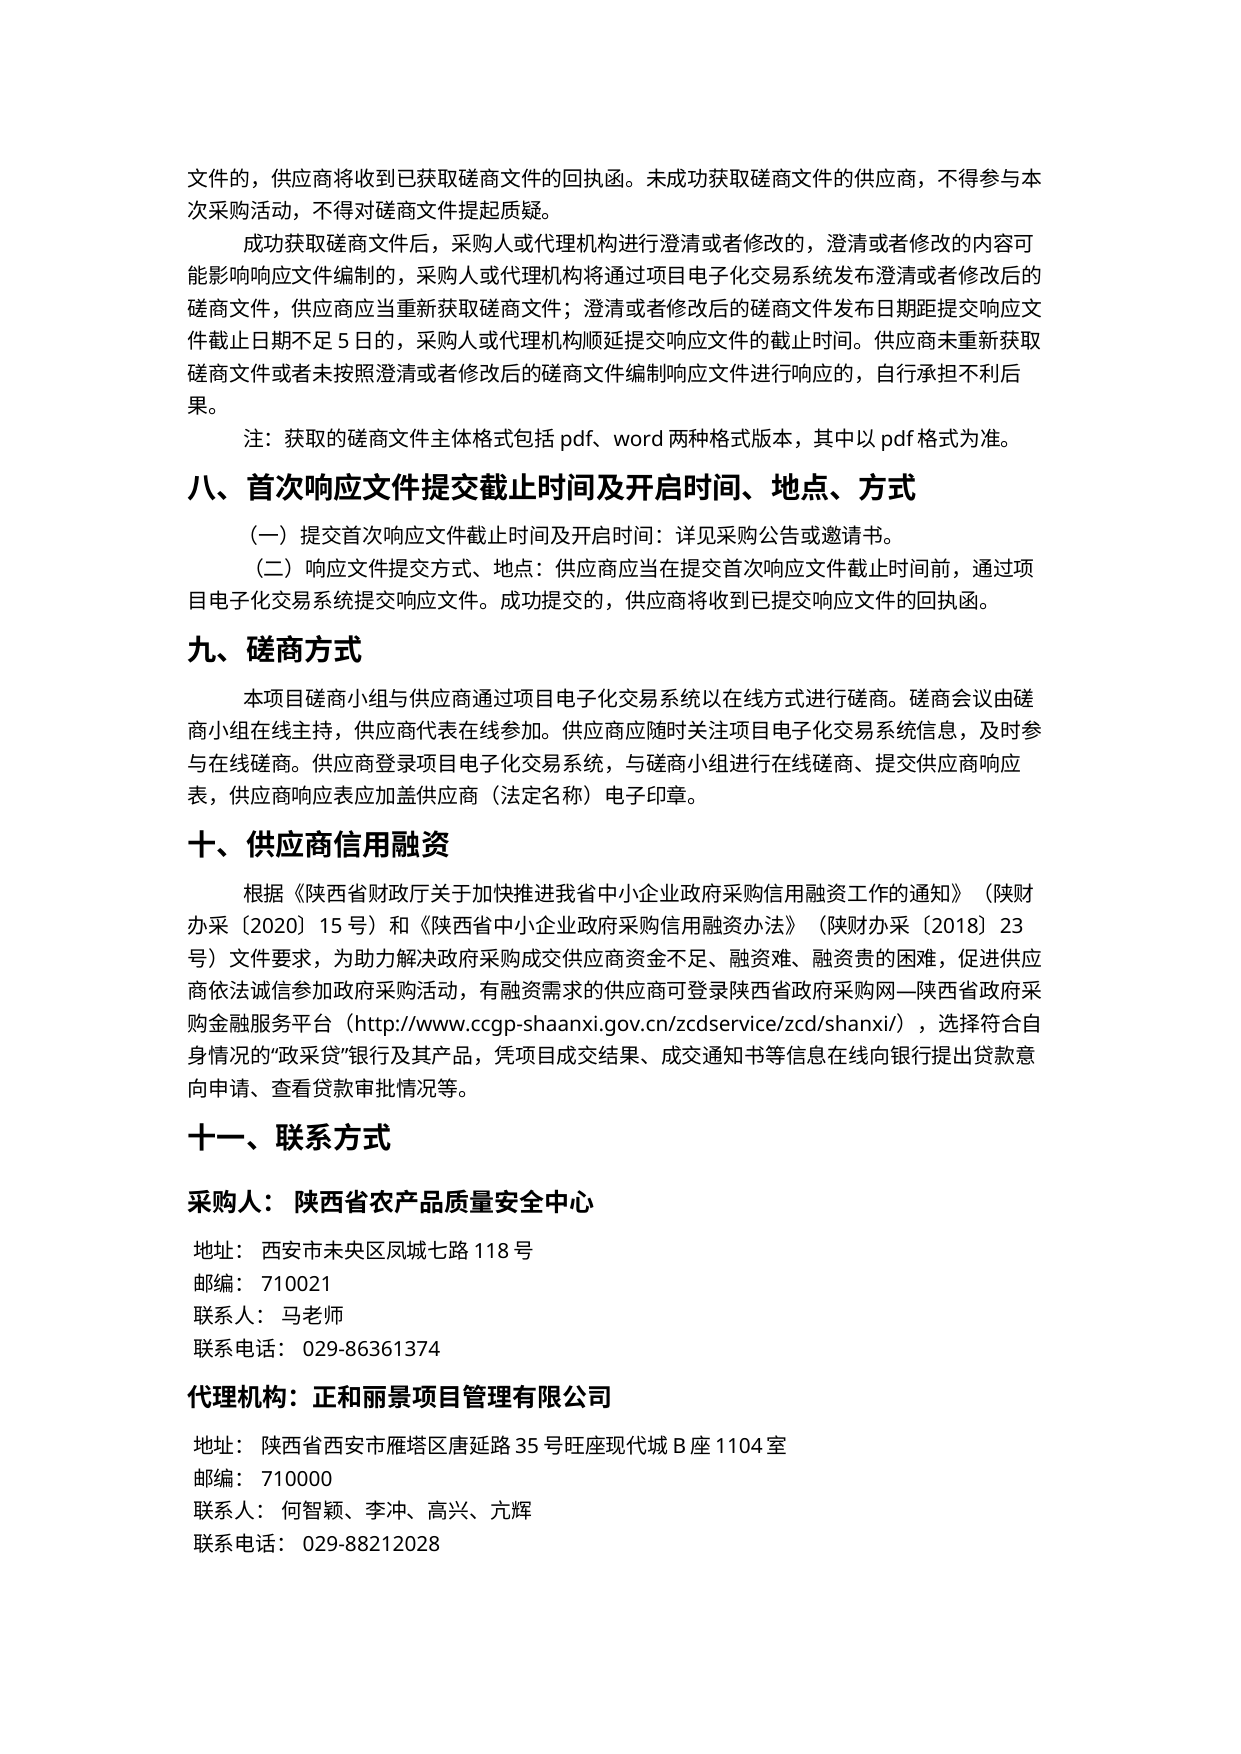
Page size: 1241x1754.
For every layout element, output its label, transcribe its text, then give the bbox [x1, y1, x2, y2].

text 联系电话： 029-86361374 [187, 1332, 1053, 1364]
text 十一、联系方式 [187, 1104, 1053, 1169]
text 代理机构：正和丽景项目管理有限公司 [187, 1364, 1053, 1429]
text 八、首次响应文件提交截止时间及开启时间、地点、方式 [187, 454, 1053, 519]
text 邮编： 710021 [187, 1267, 1053, 1299]
text 联系人： 马老师 [187, 1299, 1053, 1332]
text 联系人： 何智颖、李冲、高兴、亢辉 [187, 1494, 1053, 1527]
text （一）提交首次响应文件截止时间及开启时间：详见采购公告或邀请书。 [187, 519, 1053, 552]
text 联系电话： 029-88212028 [187, 1527, 1053, 1559]
text 邮编： 710000 [187, 1462, 1053, 1494]
text 注：获取的磋商文件主体格式包括pdf、word两种格式版本，其中以pdf格式为准。 [187, 422, 1053, 454]
text （二）响应文件提交方式、地点：供应商应当在提交首次响应文件截止时间前，通过项目电子化交易系统提交响应文件。成功提交的，供应商将收到已提交响应文件的回执函。 [187, 552, 1053, 617]
text 地址： 西安市未央区凤城七路118号 [187, 1234, 1053, 1267]
text 本项目磋商小组与供应商通过项目电子化交易系统以在线方式进行磋商。磋商会议由磋商小组在线主持，供应商代表在线参加。供应商应随时关注项目电子化交易系统信息，及时参与在线磋商。供应商登录项目电子化交易系统，与磋商小组进行在线磋商、提交供应商响应表，供应商响应表应加盖供应商（法定名称）电子印章。 [187, 682, 1053, 812]
text 采购人： 陕西省农产品质量安全中心 [187, 1169, 1053, 1234]
text 成功获取磋商文件后，采购人或代理机构进行澄清或者修改的，澄清或者修改的内容可能影响响应文件编制的，采购人或代理机构将通过项目电子化交易系统发布澄清或者修改后的磋商文件，供应商应当重新获取磋商文件；澄清或者修改后的磋商文件发布日期距提交响应文件截止日期不足5日的，采购人或代理机构顺延提交响应文件的截止时间。供应商未重新获取磋商文件或者未按照澄清或者修改后的磋商文件编制响应文件进行响应的，自行承担不利后果。 [187, 227, 1053, 422]
text 根据《陕西省财政厅关于加快推进我省中小企业政府采购信用融资工作的通知》（陕财办采〔2020〕15 号）和《陕西省中小企业政府采购信用融资办法》（陕财办采〔2018〕23 号）文件要求，为助力解决政府采购成交供应商资金不足、融资难、融资贵的困难，促进供应商依法诚信参加政府采购活动，有融资需求的供应商可登录陕西省政府采购网—陕西省政府采购金融服务平台（http://www.ccgp-shaanxi.gov.cn/zcdservice/zcd/shanxi/），选择符合自身情况的“政采贷”银行及其产品，凭项目成交结果、成交通知书等信息在线向银行提出贷款意向申请、查看贷款审批情况等。 [187, 877, 1053, 1104]
text 九、磋商方式 [187, 617, 1053, 682]
text 十、供应商信用融资 [187, 812, 1053, 877]
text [187, 162, 1053, 227]
text 地址： 陕西省西安市雁塔区唐延路35号旺座现代城B座1104室 [187, 1429, 1053, 1462]
